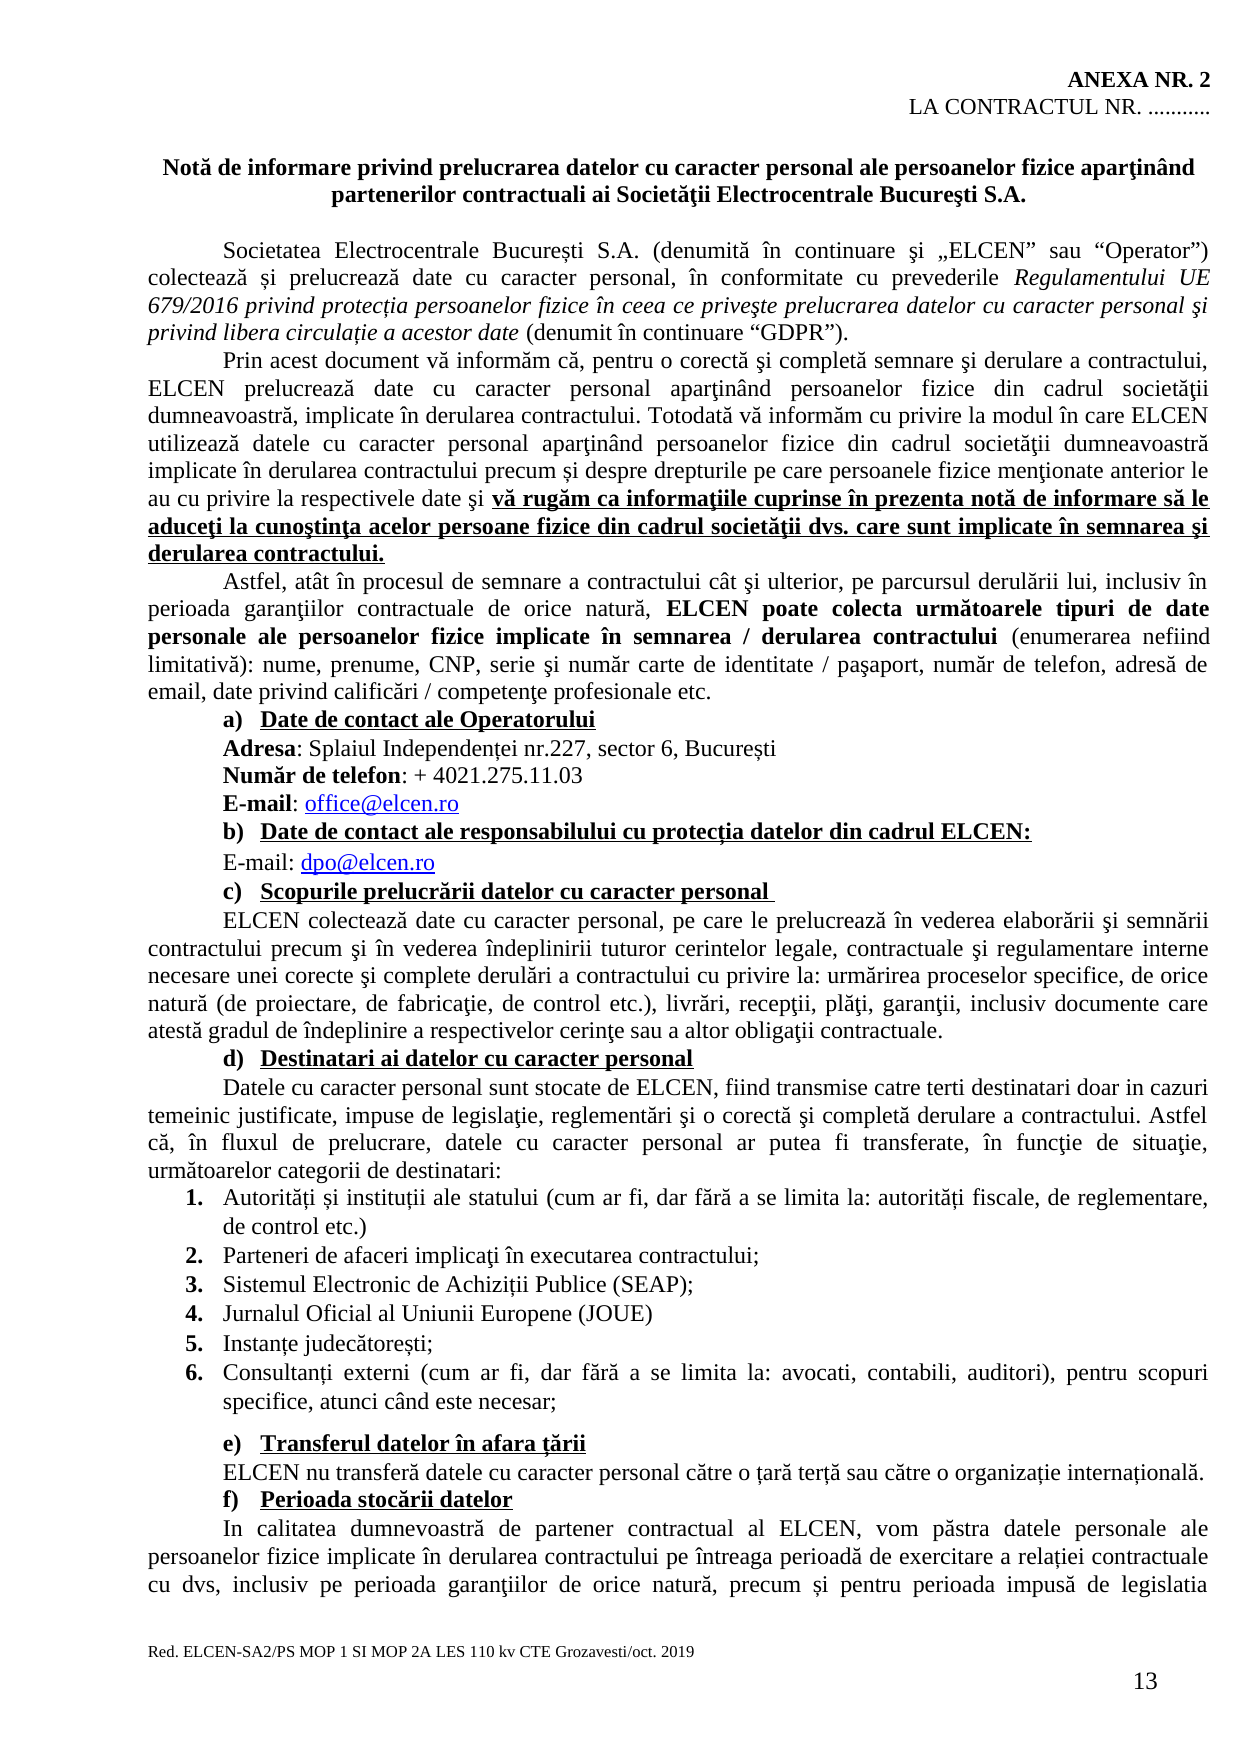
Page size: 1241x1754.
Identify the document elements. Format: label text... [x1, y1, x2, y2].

text LA CONTRACTUL NR. ........... [148, 93, 1211, 119]
list Instanțe judecătorești; [185, 1329, 1211, 1356]
text Număr de telefon: + 4021.275.11.03 [148, 761, 1211, 789]
list Consultanți externi (cum ar fi, dar fără a se limita la: avocati, contabili, auditori), pentru scopuri specifice, atunci când este necesar; [185, 1358, 1211, 1414]
text Notă de informare privind prelucrarea datelor cu caracter personal ale persoanelor fizice aparţinând partenerilor contractuali ai Societăţii Electrocentrale Bucureşti S.A. [148, 153, 1211, 208]
list Destinatari ai datelor cu caracter personal [223, 1044, 1211, 1072]
text E-mail: office@elcen.ro [148, 789, 1211, 817]
list Date de contact ale Operatorului [223, 705, 1211, 732]
list Sistemul Electronic de Achiziții Publice (SEAP); [185, 1270, 1211, 1298]
list Jurnalul Oficial al Uniunii Europene (JOUE) [185, 1299, 1211, 1327]
list Scopurile prelucrării datelor cu caracter personal [223, 876, 1211, 905]
list Autorități și instituții ale statului (cum ar fi, dar fără a se limita la: autorități fiscale, de reglementare, de control etc.) [185, 1183, 1211, 1240]
text Prin acest document vă informăm că, pentru o corectă şi completă semnare şi derulare a contractului, ELCEN prelucrează date cu caracter personal aparţinând persoanelor fizice din cadrul societăţii dumneavoastră, implicate în derularea contractului. Totodată vă informăm cu privire la modul în care ELCEN utilizează datele cu caracter personal aparţinând persoanelor fizice din cadrul societăţii dumneavoastră implicate în derularea contractului precum și despre drepturile pe care persoanele fizice menţionate anterior le au cu privire la respectivele date şi vă rugăm ca informaţiile cuprinse în prezenta notă de informare să le aduceţi la cunoştinţa acelor persoane fizice din cadrul societăţii dvs. care sunt implicate în semnarea şi derularea contractului. [148, 346, 1211, 567]
text Datele cu caracter personal sunt stocate de ELCEN, fiind transmise catre terti destinatari doar in cazuri temeinic justificate, impuse de legislaţie, reglementări şi o corectă şi completă derulare a contractului. Astfel că, în fluxul de prelucrare, datele cu caracter personal ar putea fi transferate, în funcţie de situaţie, următoarelor categorii de destinatari: [148, 1073, 1211, 1183]
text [148, 1514, 1211, 1597]
list Perioada stocării datelor [223, 1485, 1211, 1513]
list Transferul datelor în afara țării [223, 1429, 1211, 1456]
text Societatea Electrocentrale București S.A. (denumită în continuare şi „ELCEN” sau “Operator”) colectează și prelucrează date cu caracter personal, în conformitate cu prevederile Regulamentului UE 679/2016 privind protecția persoanelor fizice în ceea ce priveşte prelucrarea datelor cu caracter personal şi privind libera circulație a acestor date (denumit în continuare “GDPR”). [148, 236, 1211, 346]
text ELCEN nu transferă datele cu caracter personal către o țară terță sau către o organizație internațională. [148, 1458, 1211, 1485]
text E-mail: dpo@elcen.ro [148, 848, 1211, 876]
text anexa nr. 2 [148, 67, 1211, 93]
list Parteneri de afaceri implicaţi în executarea contractului; [185, 1241, 1211, 1269]
text ELCEN colectează date cu caracter personal, pe care le prelucrează în vederea elaborării şi semnării contractului precum şi în vederea îndeplinirii tuturor cerintelor legale, contractuale şi regulamentare interne necesare unei corecte şi complete derulări a contractului cu privire la: urmărirea proceselor specifice, de orice natură (de proiectare, de fabricaţie, de control etc.), livrări, recepţii, plăţi, garanţii, inclusiv documente care atestă gradul de îndeplinire a respectivelor cerinţe sau a altor obligaţii contractuale. [148, 906, 1211, 1044]
text Astfel, atât în procesul de semnare a contractului cât şi ulterior, pe parcursul derulării lui, inclusiv în perioada garanţiilor contractuale de orice natură, ELCEN poate colecta următoarele tipuri de date personale ale persoanelor fizice implicate în semnarea / derularea contractului (enumerarea nefiind limitativă): nume, prenume, CNP, serie şi număr carte de identitate / paşaport, număr de telefon, adresă de email, date privind calificări / competenţe profesionale etc. [148, 567, 1211, 705]
text Adresa: Splaiul Independenței nr.227, sector 6, București [148, 734, 1211, 761]
list Date de contact ale responsabilului cu protecția datelor din cadrul ELCEN: [223, 817, 1240, 844]
